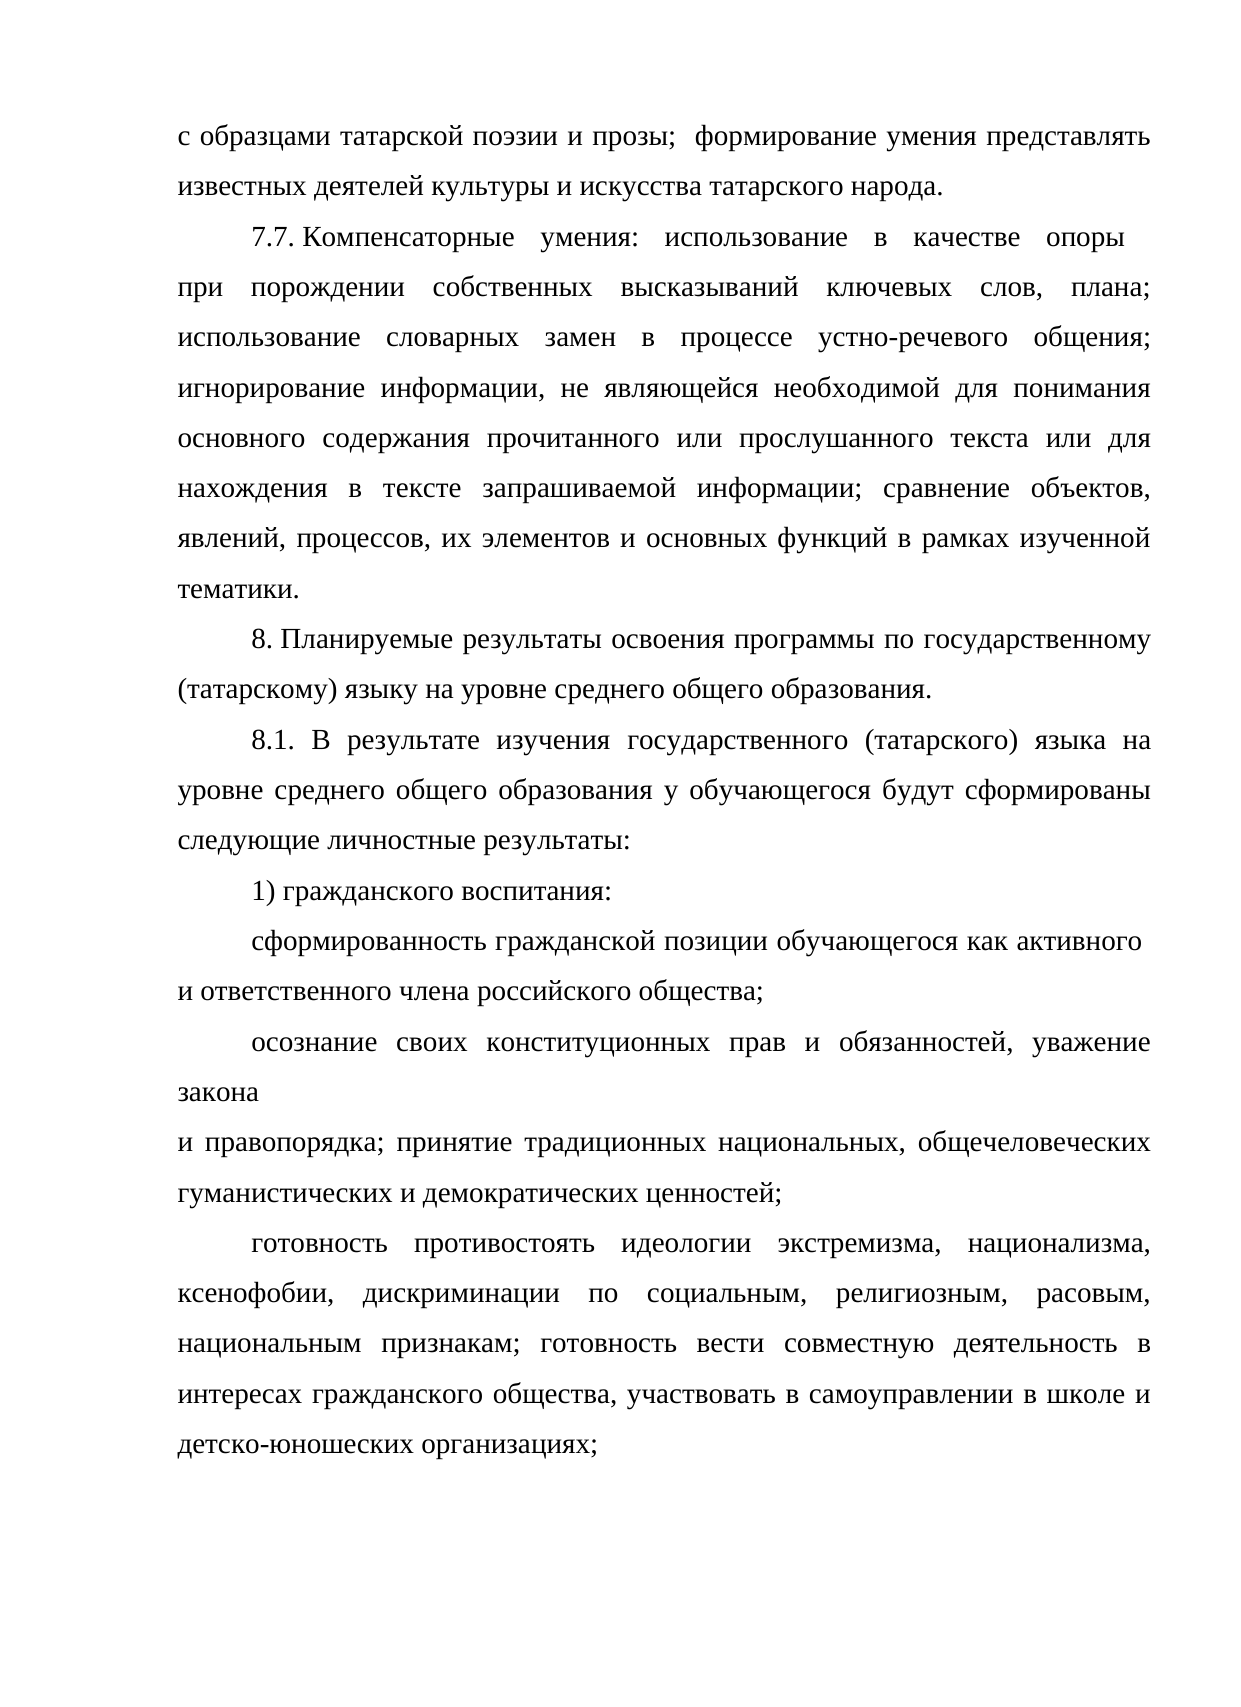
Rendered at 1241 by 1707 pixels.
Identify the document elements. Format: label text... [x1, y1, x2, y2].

text 8.1. В результате изучения государственного (татарского) языка на уровне среднего общего образования у обучающегося будут сформированы следующие личностные результаты: [177, 722, 1152, 856]
text готовность противостоять идеологии экстремизма, национализма, ксенофобии, дискриминации по социальным, религиозным, расовым, национальным признакам; готовность вести совместную деятельность в интересах гражданского общества, участвовать в самоуправлении в школе и детско-юношеских организациях; [177, 1225, 1152, 1460]
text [177, 118, 1152, 202]
text 7.7. Компенсаторные умения: использование в качестве опоры при порождении собственных высказываний ключевых слов, плана; использование словарных замен в процессе устно-речевого общения; игнорирование информации, не являющейся необходимой для понимания основного содержания прочитанного или прослушанного текста или для нахождения в тексте запрашиваемой информации; сравнение объектов, явлений, процессов, их элементов и основных функций в рамках изученной тематики. [177, 219, 1152, 604]
text сформированность гражданской позиции обучающегося как активного и ответственного члена российского общества; [177, 923, 1152, 1007]
text 1) гражданского воспитания: [177, 873, 1152, 906]
text осознание своих конституционных прав и обязанностей, уважение закона и правопорядка; принятие традиционных национальных, общечеловеческих гуманистических и демократических ценностей; [177, 1024, 1152, 1208]
text 8. Планируемые результаты освоения программы по государственному (татарскому) языку на уровне среднего общего образования. [177, 621, 1152, 705]
